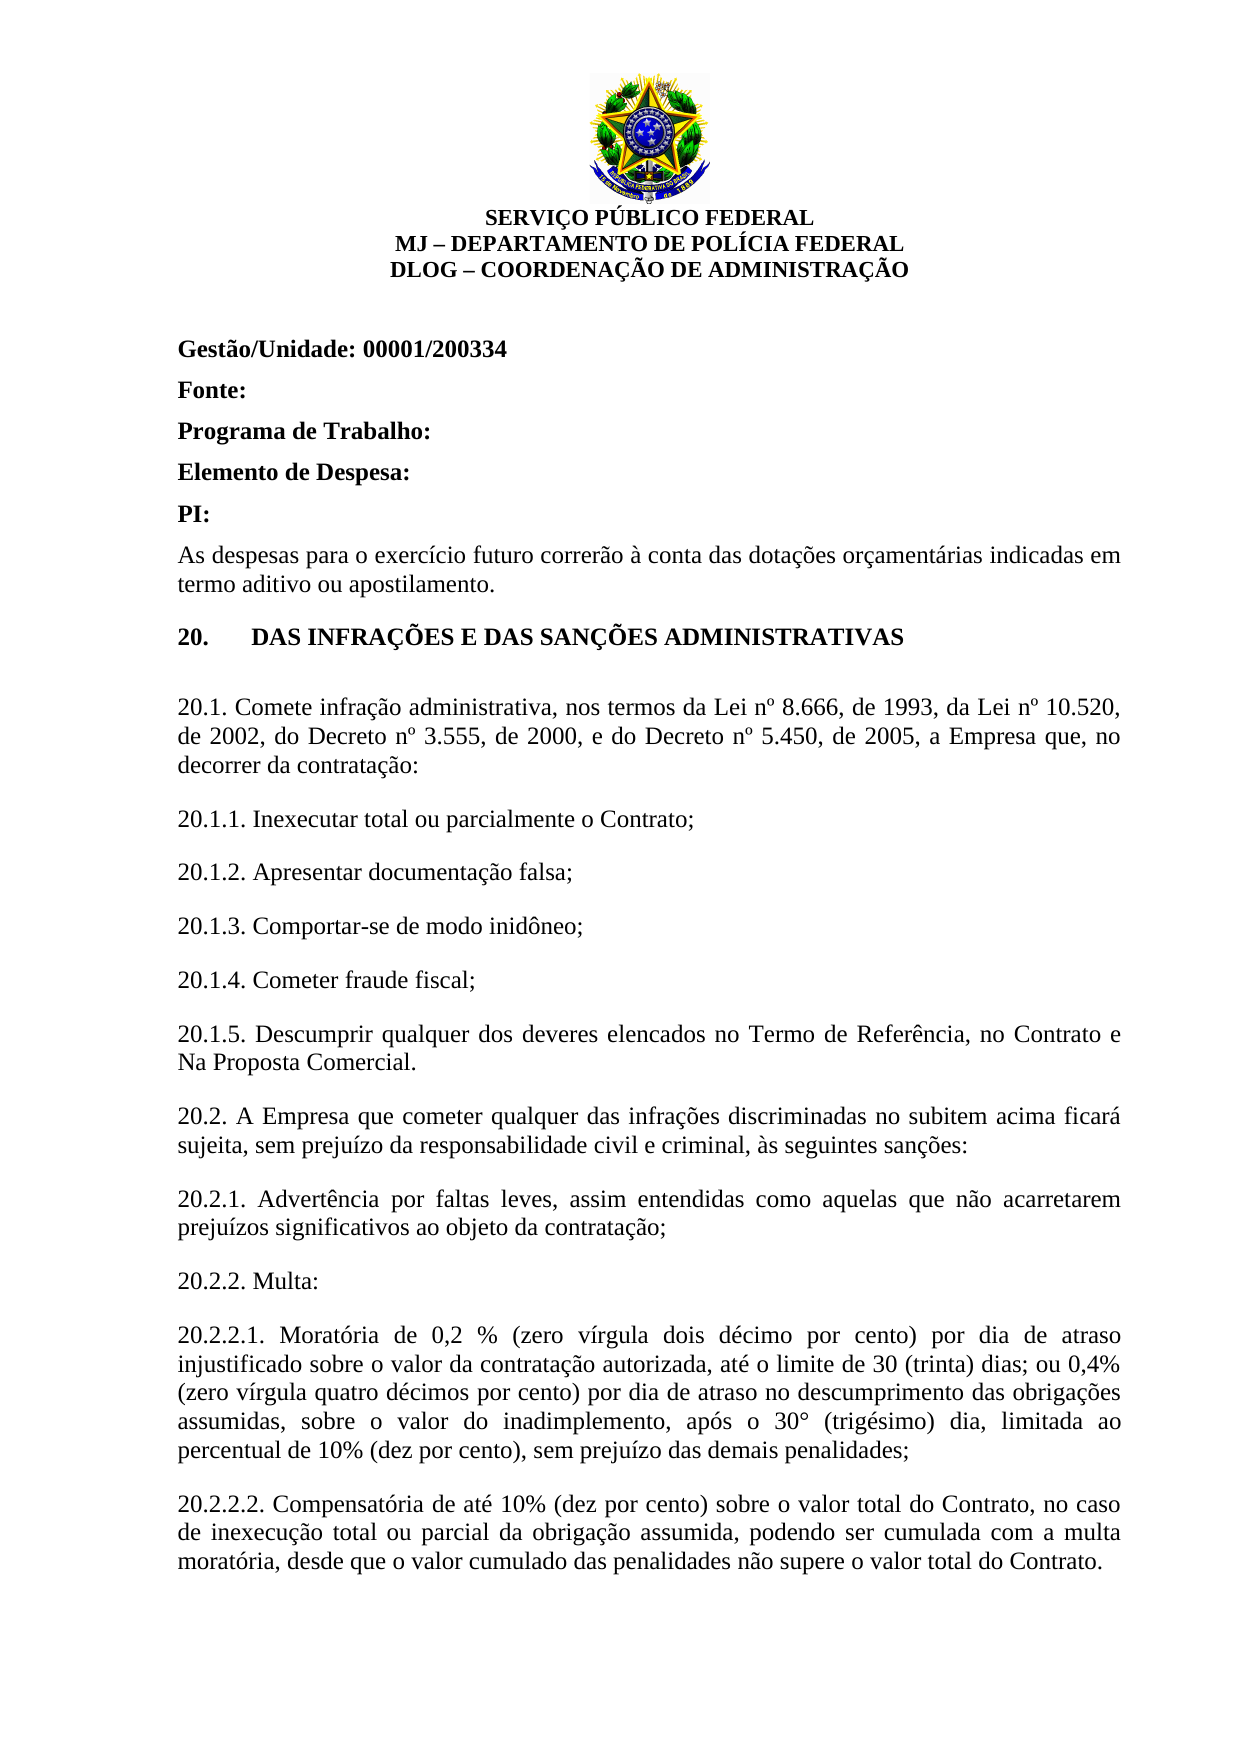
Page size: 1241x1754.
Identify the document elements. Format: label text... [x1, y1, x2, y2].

text 20.2.2. Multa: [177, 1266, 1122, 1295]
text 20.2.1. Advertência por faltas leves, assim entendidas como aquelas que não acarretarem prejuízos significativos ao objeto da contratação; [177, 1184, 1122, 1241]
text 20.2. A Empresa que cometer qualquer das infrações discriminadas no subitem acima ficará sujeita, sem prejuízo da responsabilidade civil e criminal, às seguintes sanções: [177, 1101, 1122, 1159]
text Gestão/Unidade: 00001/200334 [177, 334, 1122, 362]
text 20.2.2.1. Moratória de 0,2 % (zero vírgula dois décimo por cento) por dia de atraso injustificado sobre o valor da contratação autorizada, até o limite de 30 (trinta) dias; ou 0,4% (zero vírgula quatro décimos por cento) por dia de atraso no descumprimento das obrigações assumidas, sobre o valor do inadimplemento, após o 30° (trigésimo) dia, limitada ao percentual de 10% (dez por cento), sem prejuízo das demais penalidades; [177, 1320, 1122, 1464]
text 20.2.2.2. Compensatória de até 10% (dez por cento) sobre o valor total do Contrato, no caso de inexecução total ou parcial da obrigação assumida, podendo ser cumulada com a multa moratória, desde que o valor cumulado das penalidades não supere o valor total do Contrato. [177, 1489, 1122, 1575]
picture [589, 73, 710, 204]
text Programa de Trabalho: [177, 416, 1122, 445]
text Fonte: [177, 375, 1122, 404]
text 20.1.2. Apresentar documentação falsa; [177, 857, 1122, 886]
text 20.1. Comete infração administrativa, nos termos da Lei nº 8.666, de 1993, da Lei nº 10.520, de 2002, do Decreto nº 3.555, de 2000, e do Decreto nº 5.450, de 2005, a Empresa que, no decorrer da contratação: [177, 692, 1122, 779]
text Elemento de Despesa: [177, 457, 1122, 486]
text 20.1.3. Comportar-se de modo inidôneo; [177, 911, 1122, 940]
text PI: [177, 499, 1122, 527]
text 20.1.4. Cometer fraude fiscal; [177, 965, 1122, 994]
text 20.1.5. Descumprir qualquer dos deveres elencados no Termo de Referência, no Contrato e Na Proposta Comercial. [177, 1019, 1122, 1076]
text As despesas para o exercício futuro correrão à conta das dotações orçamentárias indicadas em termo aditivo ou apostilamento. [177, 540, 1122, 597]
text 20.1.1. Inexecutar total ou parcialmente o Contrato; [177, 804, 1122, 832]
list DAS INFRAÇÕES E DAS SANÇÕES ADMINISTRATIVAS [177, 622, 1122, 651]
